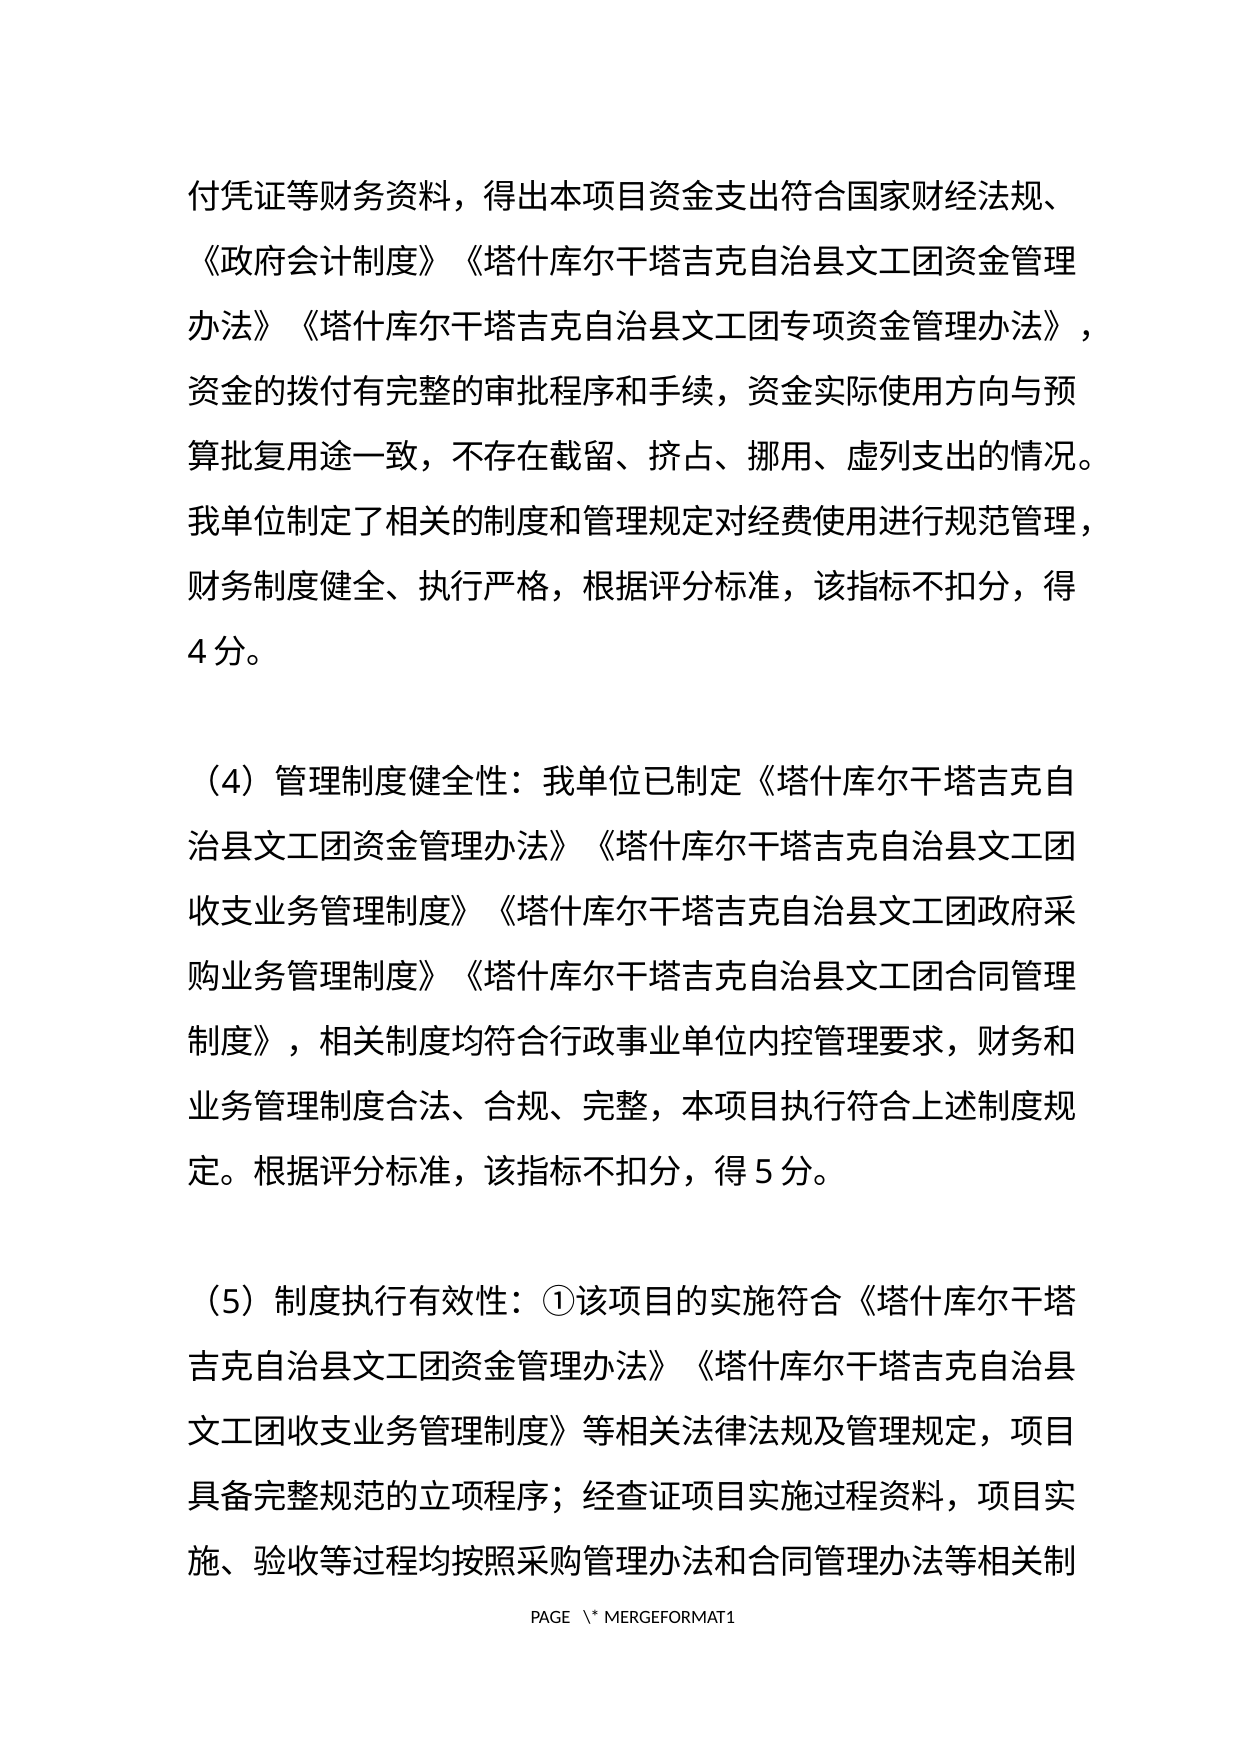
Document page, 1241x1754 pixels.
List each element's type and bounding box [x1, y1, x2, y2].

text [187, 162, 1078, 1592]
